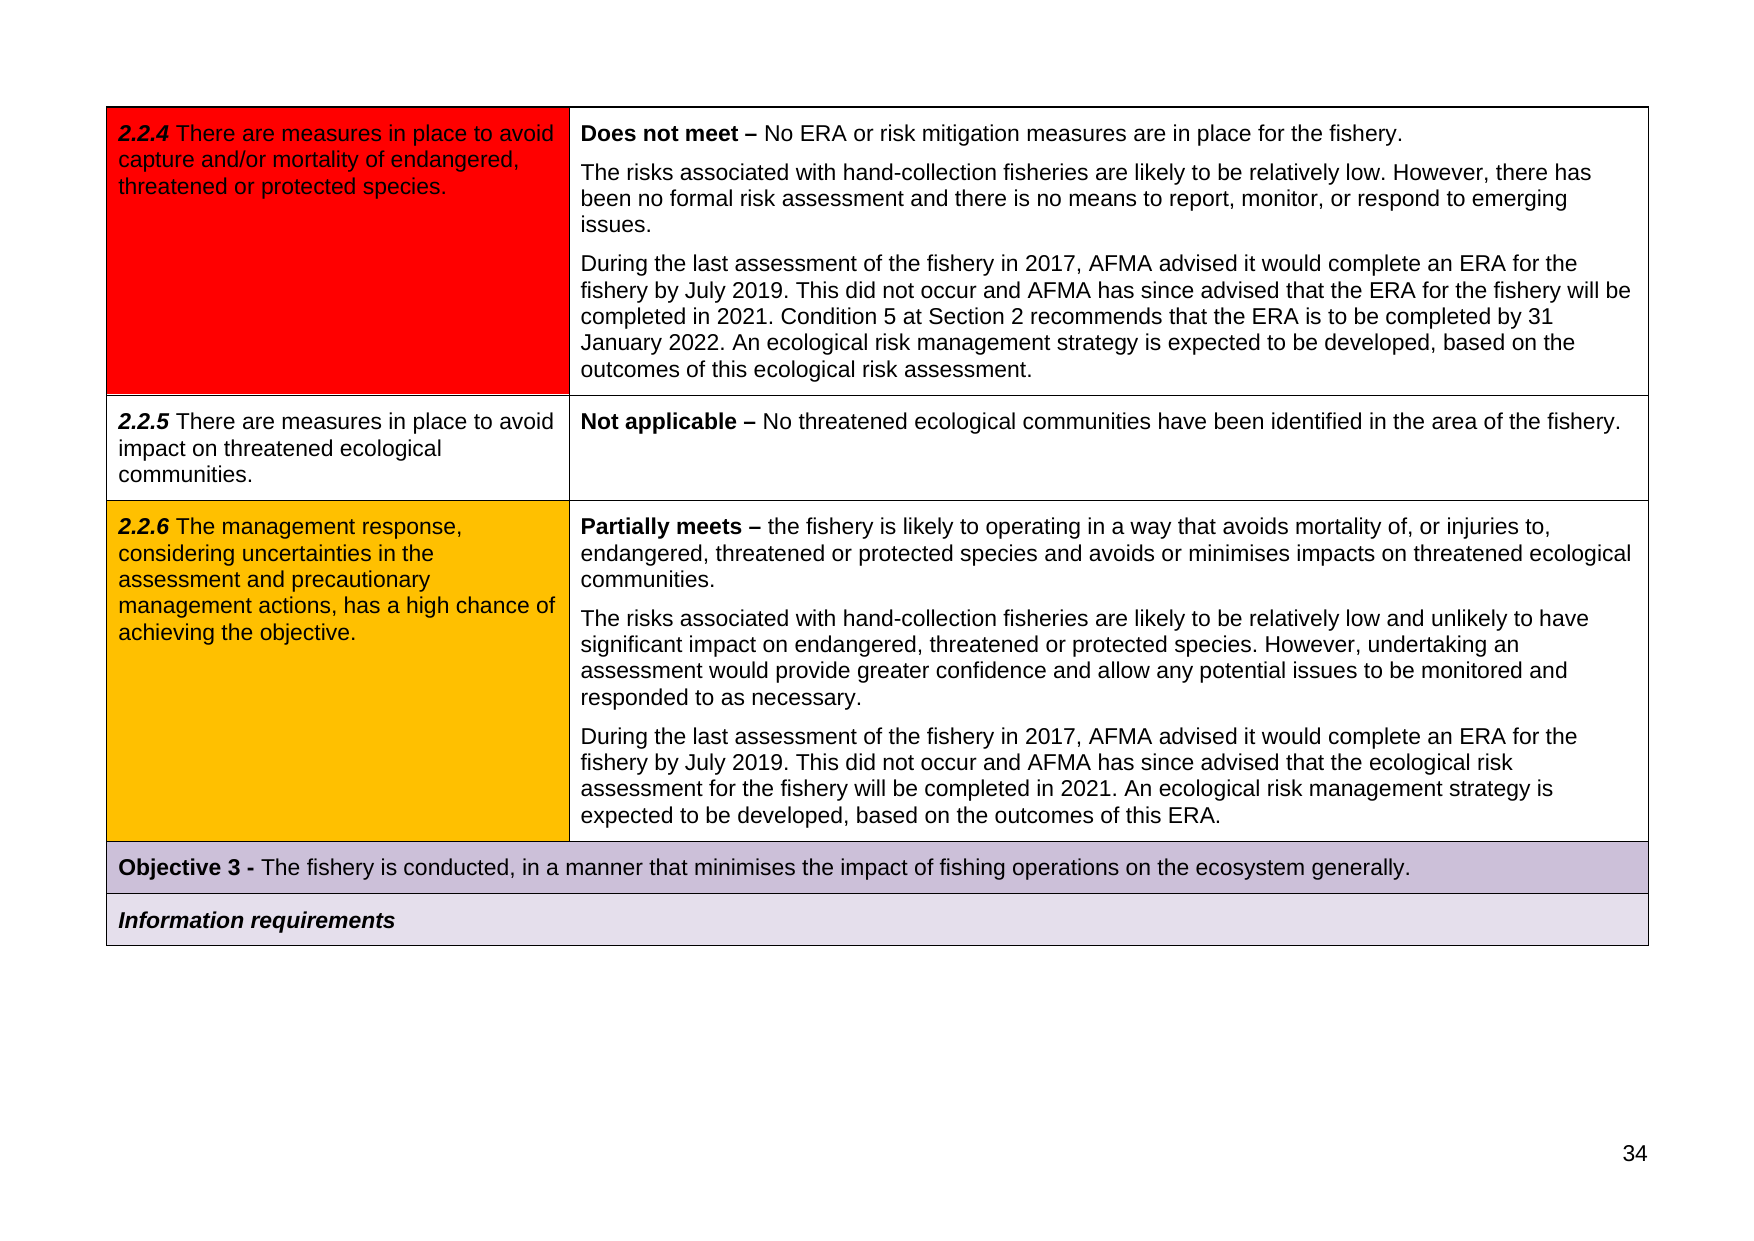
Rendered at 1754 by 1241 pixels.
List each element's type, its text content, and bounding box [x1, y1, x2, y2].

table_cell Information requirements [107, 894, 1648, 945]
table_cell Not applicable – No threatened ecological communities have been identified in the area of the fishery. [570, 396, 1648, 500]
table_cell Objective 3 - The fishery is conducted, in a manner that minimises the impact of fishing operations on the ecosystem generally. [107, 842, 1648, 893]
table_cell 2.2.5 There are measures in place to avoid impact on threatened ecological communities. [107, 396, 569, 500]
table_cell Partially meets – the fishery is likely to operating in a way that avoids mortality of, or injuries to, endangered, threatened or protected species and avoids or minimises impacts on threatened ecological communities. The risks associated with hand-collection fisheries are likely to be relatively low and unlikely to have significant impact on endangered, threatened or protected species. However, undertaking an assessment would provide greater confidence and allow any potential issues to be monitored and responded to as necessary. During the last assessment of the fishery in 2017, AFMA advised it would complete an ERA for the fishery by July 2019. This did not occur and AFMA has since advised that the ecological risk assessment for the fishery will be completed in 2021. An ecological risk management strategy is expected to be developed, based on the outcomes of this ERA. [570, 501, 1648, 841]
table_cell Does not meet – No ERA or risk mitigation measures are in place for the fishery. The risks associated with hand-collection fisheries are likely to be relatively low. However, there has been no formal risk assessment and there is no means to report, monitor, or respond to emerging issues. During the last assessment of the fishery in 2017, AFMA advised it would complete an ERA for the fishery by July 2019. This did not occur and AFMA has since advised that the ERA for the fishery will be completed in 2021. Condition 5 at Section 2 recommends that the ERA is to be completed by 31 January 2022. An ecological risk management strategy is expected to be developed, based on the outcomes of this ecological risk assessment. [570, 108, 1648, 394]
table_cell 2.2.6 The management response, considering uncertainties in the assessment and precautionary management actions, has a high chance of achieving the objective. [107, 501, 569, 841]
table_cell 2.2.4 There are measures in place to avoid capture and/or mortality of endangered, threatened or protected species. [107, 108, 569, 394]
